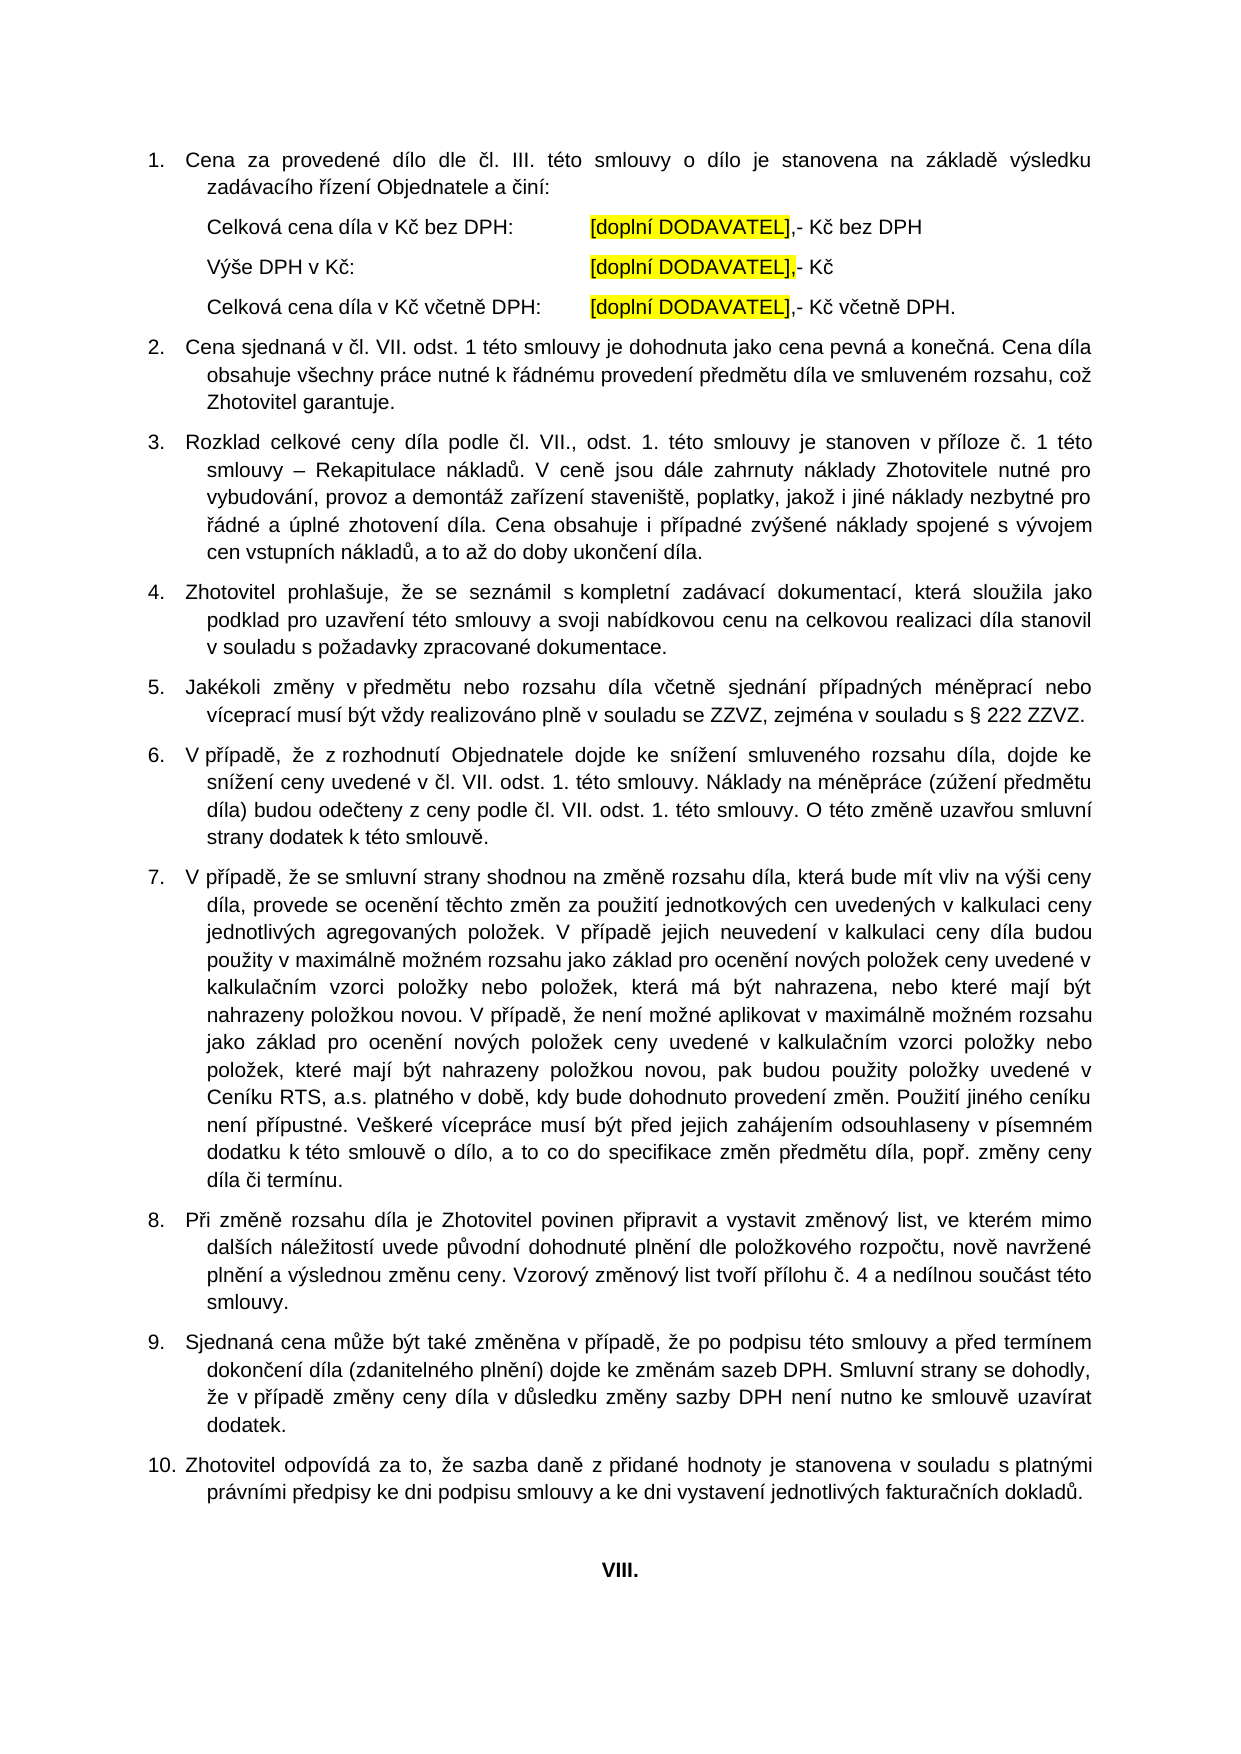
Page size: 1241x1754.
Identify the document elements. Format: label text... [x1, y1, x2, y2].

list Zhotovitel prohlašuje, že se seznámil s kompletní zadávací dokumentací, která sloužila jako podklad pro uzavření této smlouvy a svoji nabídkovou cenu na celkovou realizaci díla stanovil v souladu s požadavky zpracované dokumentace. [148, 580, 1093, 659]
text Výše DPH v Kč: [doplní DODAVATEL],- Kč [207, 255, 590, 279]
list V případě, že z rozhodnutí Objednatele dojde ke snížení smluveného rozsahu díla, dojde ke snížení ceny uvedené v čl. VII. odst. 1. této smlouvy. Náklady na méněpráce (zúžení předmětu díla) budou odečteny z ceny podle čl. VII. odst. 1. této smlouvy. O této změně uzavřou smluvní strany dodatek k této smlouvě. [148, 743, 1093, 849]
list Cena sjednaná v čl. VII. odst. 1 této smlouvy je dohodnuta jako cena pevná a konečná. Cena díla obsahuje všechny práce nutné k řádnému provedení předmětu díla ve smluveném rozsahu, což Zhotovitel garantuje. [148, 335, 1093, 414]
text Celková cena díla v Kč bez DPH: [doplní DODAVATEL],- Kč bez DPH [207, 215, 590, 239]
text Výše DPH v Kč: [doplní DODAVATEL],- Kč [796, 255, 1093, 279]
list Zhotovitel odpovídá za to, že sazba daně z přidané hodnoty je stanovena v souladu s platnými právními předpisy ke dni podpisu smlouvy a ke dni vystavení jednotlivých fakturačních dokladů. [148, 1453, 1093, 1504]
list Jakékoli změny v předmětu nebo rozsahu díla včetně sjednání případných méněprací nebo víceprací musí být vždy realizováno plně v souladu se ZZVZ, zejména v souladu s § 222 ZZVZ. [148, 675, 1093, 727]
list Rozklad celkové ceny díla podle čl. VII., odst. 1. této smlouvy je stanoven v příloze č. 1 této smlouvy – Rekapitulace nákladů. V ceně jsou dále zahrnuty náklady Zhotovitele nutné pro vybudování, provoz a demontáž zařízení staveniště, poplatky, jakož i jiné náklady nezbytné pro řádné a úplné zhotovení díla. Cena obsahuje i případné zvýšené náklady spojené s vývojem cen vstupních nákladů, a to až do doby ukončení díla. [148, 430, 1093, 564]
text Celková cena díla v Kč včetně DPH: [doplní DODAVATEL],- Kč včetně DPH. [790, 295, 1093, 319]
text VIII. [148, 1558, 1093, 1582]
list Cena za provedené dílo dle čl. III. této smlouvy o dílo je stanovena na základě výsledku zadávacího řízení Objednatele a činí: [148, 148, 1093, 199]
text Celková cena díla v Kč bez DPH: [doplní DODAVATEL],- Kč bez DPH [790, 215, 1093, 239]
list V případě, že se smluvní strany shodnou na změně rozsahu díla, která bude mít vliv na výši ceny díla, provede se ocenění těchto změn za použití jednotkových cen uvedených v kalkulaci ceny jednotlivých agregovaných položek. V případě jejich neuvedení v kalkulaci ceny díla budou použity v maximálně možném rozsahu jako základ pro ocenění nových položek ceny uvedené v kalkulačním vzorci položky nebo položek, která má být nahrazena, nebo které mají být nahrazeny položkou novou. V případě, že není možné aplikovat v maximálně možném rozsahu jako základ pro ocenění nových položek ceny uvedené v kalkulačním vzorci položky nebo položek, které mají být nahrazeny položkou novou, pak budou použity položky uvedené v Ceníku RTS, a.s. platného v době, kdy bude dohodnuto provedení změn. Použití jiného ceníku není přípustné. Veškeré vícepráce musí být před jejich zahájením odsouhlaseny v písemném dodatku k této smlouvě o dílo, a to co do specifikace změn předmětu díla, popř. změny ceny díla či termínu. [148, 865, 1093, 1192]
list Sjednaná cena může být také změněna v případě, že po podpisu této smlouvy a před termínem dokončení díla (zdanitelného plnění) dojde ke změnám sazeb DPH. Smluvní strany se dohodly, že v případě změny ceny díla v důsledku změny sazby DPH není nutno ke smlouvě uzavírat dodatek. [148, 1330, 1093, 1437]
text Celková cena díla v Kč včetně DPH: [doplní DODAVATEL],- Kč včetně DPH. [207, 295, 590, 319]
list Při změně rozsahu díla je Zhotovitel povinen připravit a vystavit změnový list, ve kterém mimo dalších náležitostí uvede původní dohodnuté plnění dle položkového rozpočtu, nově navržené plnění a výslednou změnu ceny. Vzorový změnový list tvoří přílohu č. 4 a nedílnou součást této smlouvy. [148, 1208, 1093, 1314]
